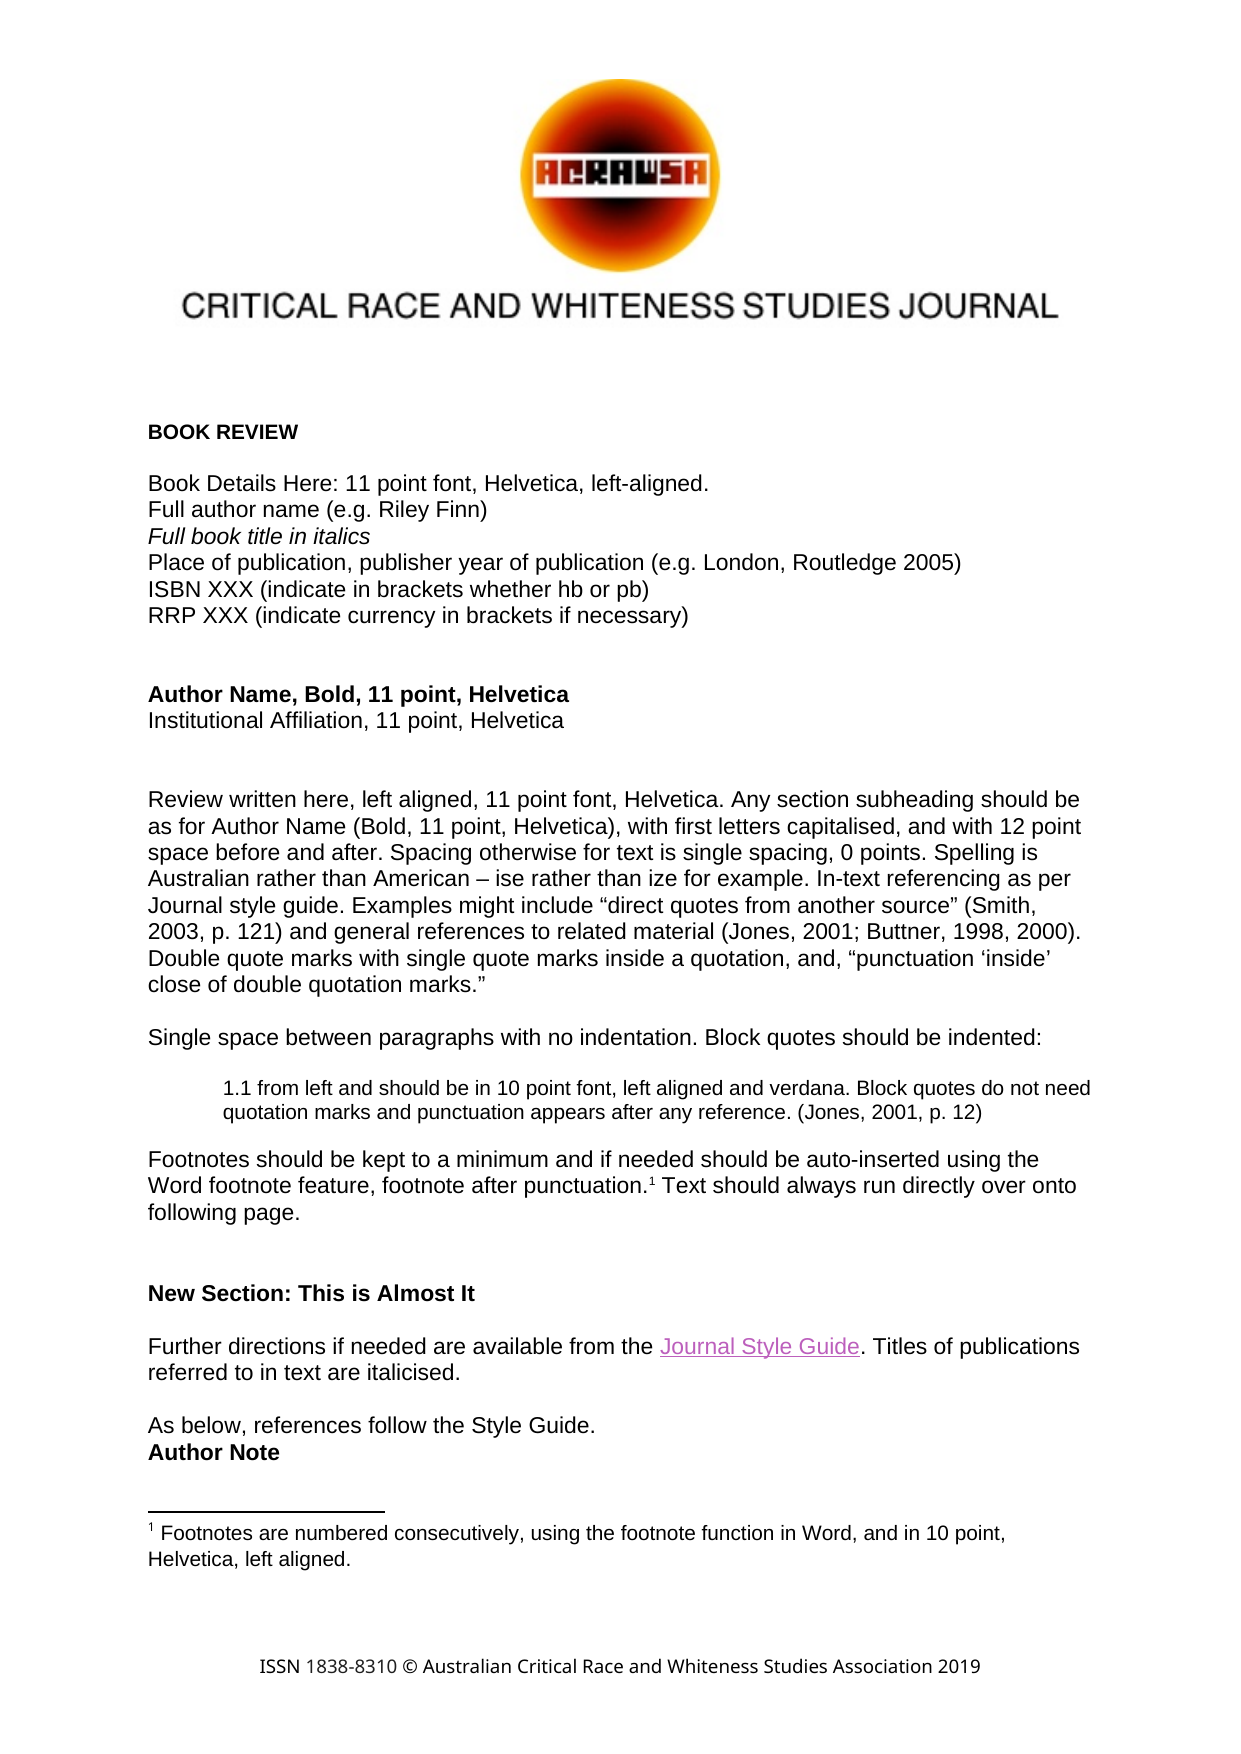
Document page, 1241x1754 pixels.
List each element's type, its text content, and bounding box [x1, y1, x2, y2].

subtitle New Section: This is Almost It [148, 1280, 1092, 1307]
picture [148, 79, 1093, 346]
subtitle Author Note [148, 1438, 1092, 1465]
text ISBN XXX (indicate in brackets whether hb or pb) [148, 576, 1092, 602]
text RRP XXX (indicate currency in brackets if necessary) [148, 602, 1092, 628]
text 1.1 from left and should be in 10 point font, left aligned and verdana. Block quotes do not need quotation marks and punctuation appears after any reference. (Jones, 2001, p. 12) [223, 1076, 1092, 1124]
text Book Details Here: 11 point font, Helvetica, left-aligned. [148, 470, 1092, 496]
text Review written here, left aligned, 11 point font, Helvetica. Any section subheading should be as for Author Name (Bold, 11 point, Helvetica), with first letters capitalised, and with 12 point space before and after. Spacing otherwise for text is single spacing, 0 points. Spelling is Australian rather than American – ise rather than ize for example. In-text referencing as per Journal style guide. Examples might include “direct quotes from another source” (Smith, 2003, p. 121) and general references to related material (Jones, 2001; Buttner, 1998, 2000). Double quote marks with single quote marks inside a quotation, and, “punctuation ‘inside’ close of double quotation marks.” [148, 786, 1092, 997]
subtitle BOOK REVIEW [148, 420, 1092, 444]
text Place of publication, publisher year of publication (e.g. London, Routledge 2005) [148, 549, 1092, 576]
text As below, references follow the Style Guide. [148, 1412, 1092, 1438]
subtitle Author Name, Bold, 11 point, Helvetica [148, 681, 1092, 707]
text Single space between paragraphs with no indentation. Block quotes should be indented: [148, 1023, 1092, 1050]
text Institutional Affiliation, 11 point, Helvetica [148, 707, 1092, 734]
text Full author name (e.g. Riley Finn) [148, 496, 1092, 523]
text Further directions if needed are available from the Journal Style Guide. Titles of publications referred to in text are italicised. [148, 1333, 1092, 1386]
text Footnotes should be kept to a minimum and if needed should be auto-inserted using the Word footnote feature, footnote after punctuation. Text should always run directly over onto following page. [148, 1146, 1092, 1225]
text Full book title in italics [148, 523, 1092, 549]
